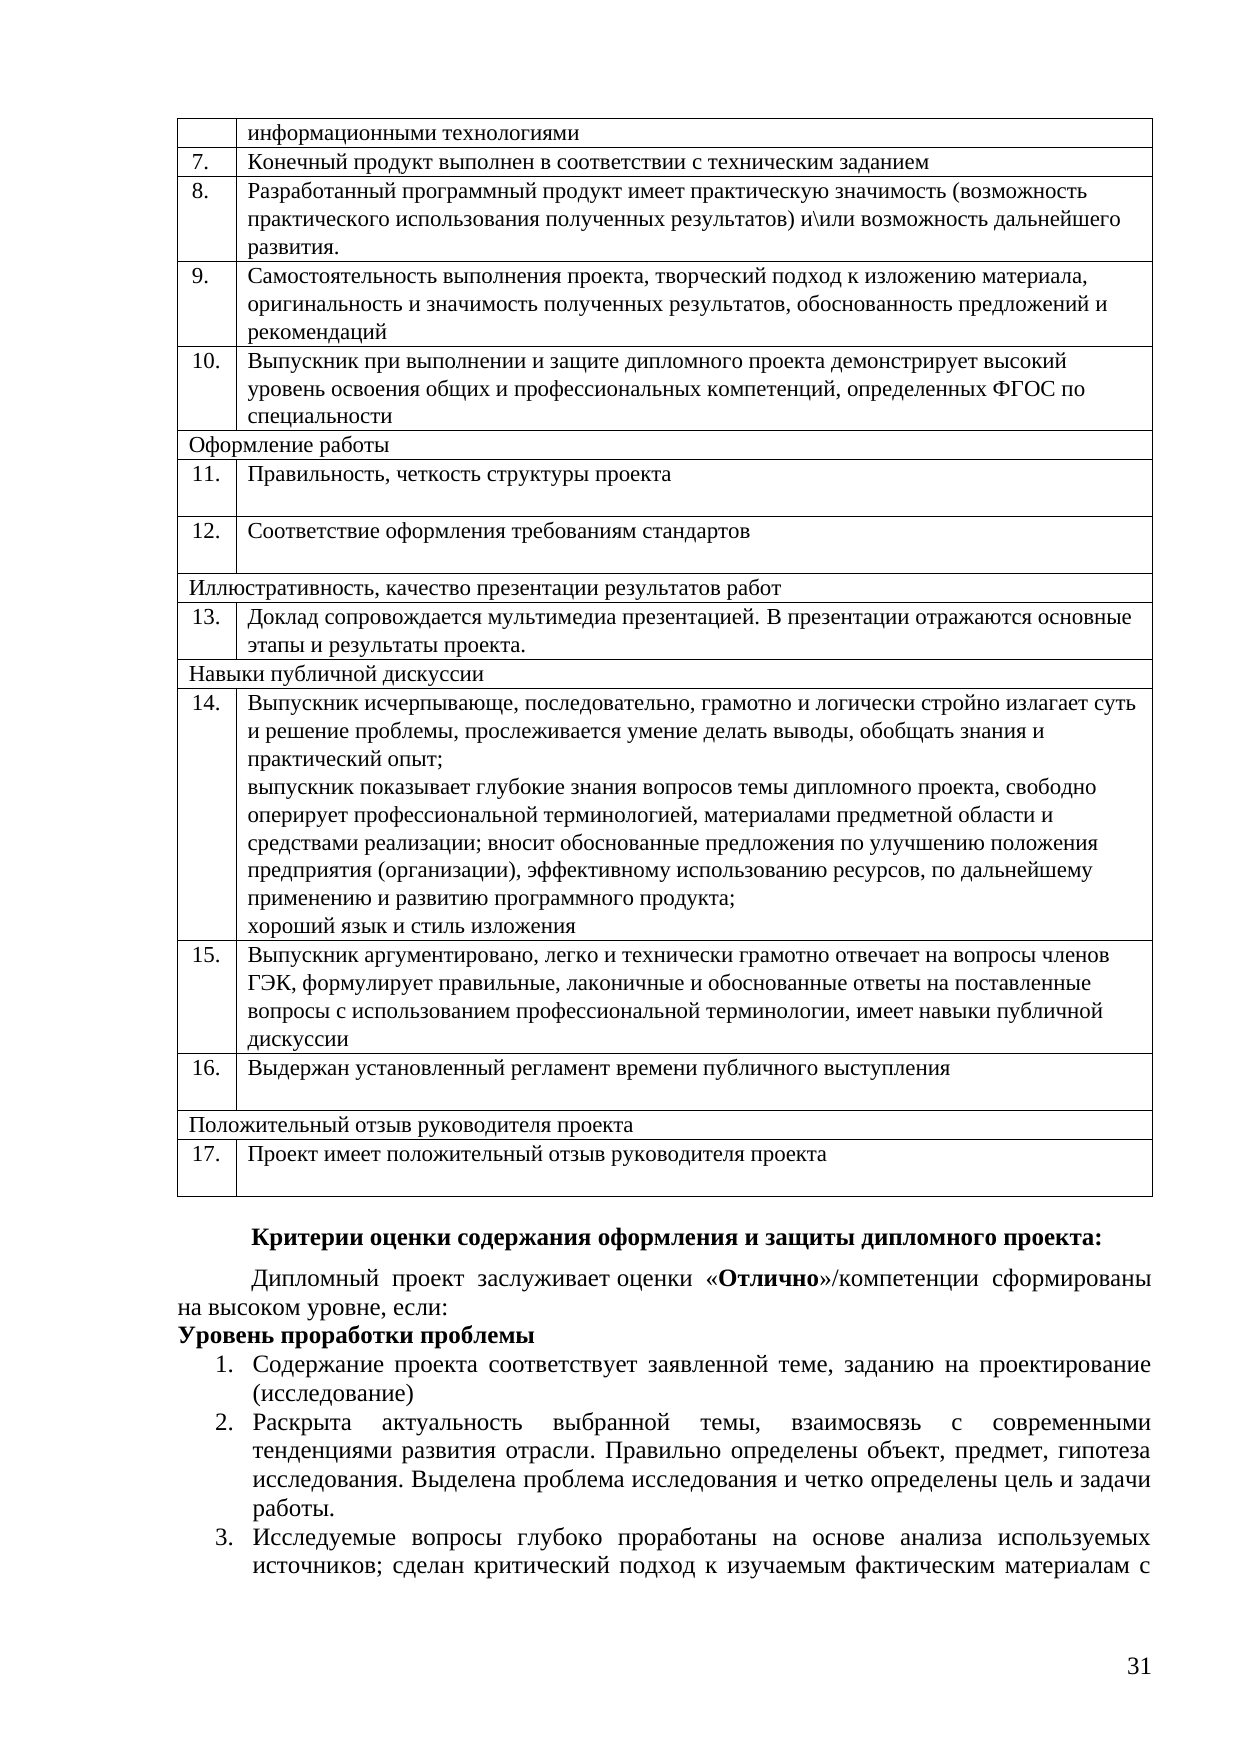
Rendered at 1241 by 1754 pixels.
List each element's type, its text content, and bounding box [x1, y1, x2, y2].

table_cell Доклад сопровождается мультимедиа презентацией. В презентации отражаются основные этапы и результаты проекта. [237, 603, 1152, 659]
table_cell [178, 148, 236, 176]
table_cell [178, 603, 236, 659]
table_cell Правильность, четкость структуры проекта [237, 460, 1152, 516]
table_cell Соответствие оформления требованиям стандартов [237, 517, 1152, 573]
table_cell [178, 177, 236, 261]
table_cell Навыки публичной дискуссии [178, 660, 1152, 688]
text Уровень проработки проблемы [177, 1320, 1152, 1349]
table_cell [178, 347, 236, 430]
table_cell Оформление работы [178, 431, 1152, 459]
table_cell Выпускник аргументировано, легко и технически грамотно отвечает на вопросы членов ГЭК, формулирует правильные, лаконичные и обоснованные ответы на поставленные вопросы с использованием профессиональной терминологии, имеет навыки публичной дискуссии [237, 941, 1152, 1053]
table_cell [178, 460, 236, 516]
table_cell Разработанный программный продукт имеет практическую значимость (возможность практического использования полученных результатов) и\или возможность дальнейшего развития. [237, 177, 1152, 261]
table_cell Положительный отзыв руководителя проекта [178, 1111, 1152, 1139]
text Дипломный проект заслуживает оценки «Отлично»/компетенции сформированы на высоком уровне, если: [177, 1263, 1152, 1320]
table_cell Выпускник при выполнении и защите дипломного проекта демонстрирует высокий уровень освоения общих и профессиональных компетенций, определенных ФГОС по специальности [237, 347, 1152, 430]
table_cell [178, 262, 236, 346]
table_cell [178, 689, 236, 940]
text Критерии оценки содержания оформления и защиты дипломного проекта: [177, 1222, 1152, 1250]
table_cell Иллюстративность, качество презентации результатов работ [178, 574, 1152, 602]
table_cell [178, 119, 236, 147]
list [215, 1522, 1152, 1579]
table_cell Самостоятельность выполнения проекта, творческий подход к изложению материала, оригинальность и значимость полученных результатов, обоснованность предложений и рекомендаций [237, 262, 1152, 346]
table_cell Конечный продукт выполнен в соответствии с техническим заданием [237, 148, 1152, 176]
table_cell [178, 941, 236, 1053]
table_cell Проект имеет положительный отзыв руководителя проекта [237, 1140, 1152, 1196]
table_cell Выпускник исчерпывающе, последовательно, грамотно и логически стройно излагает суть и решение проблемы, прослеживается умение делать выводы, обобщать знания и практический опыт; выпускник показывает глубокие знания вопросов темы дипломного проекта, свободно оперирует профессиональной терминологией, материалами предметной области и средствами реализации; вносит обоснованные предложения по улучшению положения предприятия (организации), эффективному использованию ресурсов, по дальнейшему применению и развитию программного продукта; хороший язык и стиль изложения [237, 689, 1152, 940]
list Содержание проекта соответствует заявленной теме, заданию на проектирование (исследование) [215, 1349, 1152, 1407]
list Раскрыта актуальность выбранной темы, взаимосвязь с современными тенденциями развития отрасли. Правильно определены объект, предмет, гипотеза исследования. Выделена проблема исследования и четко определены цель и задачи работы. [215, 1407, 1152, 1522]
table_cell [178, 1054, 236, 1110]
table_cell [237, 119, 1152, 147]
table_cell [178, 1140, 236, 1196]
table_cell Выдержан установленный регламент времени публичного выступления [237, 1054, 1152, 1110]
table_cell [178, 517, 236, 573]
